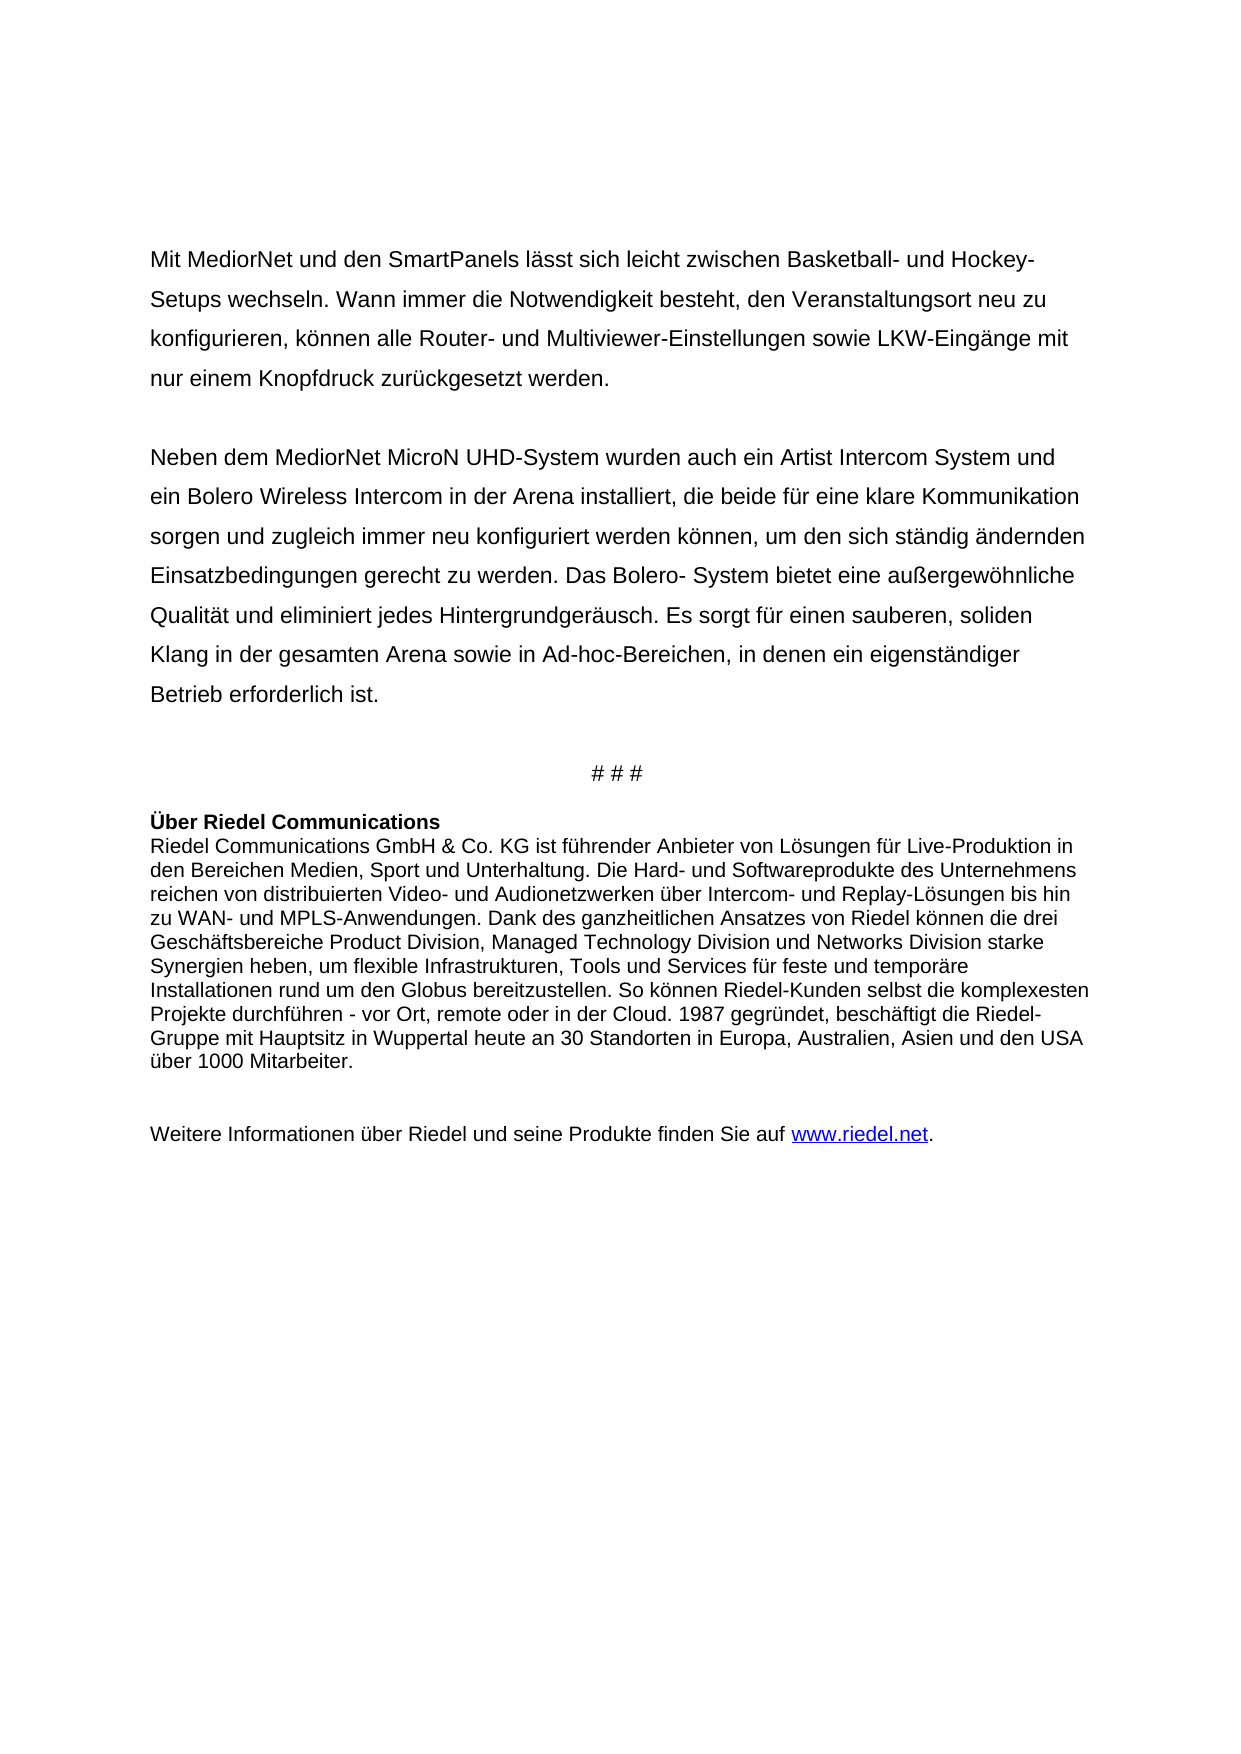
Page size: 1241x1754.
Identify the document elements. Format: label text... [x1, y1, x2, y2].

text Neben dem MediorNet MicroN UHD-System wurden auch ein Artist Intercom System und ein Bolero Wireless Intercom in der Arena installiert, die beide für eine klare Kommunikation sorgen und zugleich immer neu konfiguriert werden können, um den sich ständig ändernden Einsatzbedingungen gerecht zu werden. Das Bolero- System bietet eine außergewöhnliche Qualität und eliminiert jedes Hintergrundgeräusch. Es sorgt für einen sauberen, soliden Klang in der gesamten Arena sowie in Ad-hoc-Bereichen, in denen ein eigenständiger Betrieb erforderlich ist. [150, 444, 1090, 707]
text Über Riedel Communications [150, 810, 1090, 834]
text Weitere Informationen über Riedel und seine Produkte finden Sie auf www.riedel.net. [150, 1097, 1090, 1145]
text Riedel Communications GmbH & Co. KG ist führender Anbieter von Lösungen für Live-Produktion in den Bereichen Medien, Sport und Unterhaltung. Die Hard- und Softwareprodukte des Unternehmens reichen von distribuierten Video- und Audionetzwerken über Intercom- und Replay-Lösungen bis hin zu WAN- und MPLS-Anwendungen. Dank des ganzheitlichen Ansatzes von Riedel können die drei Geschäftsbereiche Product Division, Managed Technology Division und Networks Division starke Synergien heben, um flexible Infrastrukturen, Tools und Services für feste und temporäre Installationen rund um den Globus bereitzustellen. So können Riedel-Kunden selbst die komplexesten Projekte durchführen - vor Ort, remote oder in der Cloud. 1987 gegründet, beschäftigt die Riedel-Gruppe mit Hauptsitz in Wuppertal heute an 30 Standorten in Europa, Australien, Asien und den USA über 1000 Mitarbeiter. [150, 834, 1090, 1073]
text # # # [150, 759, 1090, 786]
text Mit MediorNet und den SmartPanels lässt sich leicht zwischen Basketball- und Hockey-Setups wechseln. Wann immer die Notwendigkeit besteht, den Veranstaltungsort neu zu konfigurieren, können alle Router- und Multiviewer-Einstellungen sowie LKW-Eingänge mit nur einem Knopfdruck zurückgesetzt werden. [150, 246, 1090, 391]
